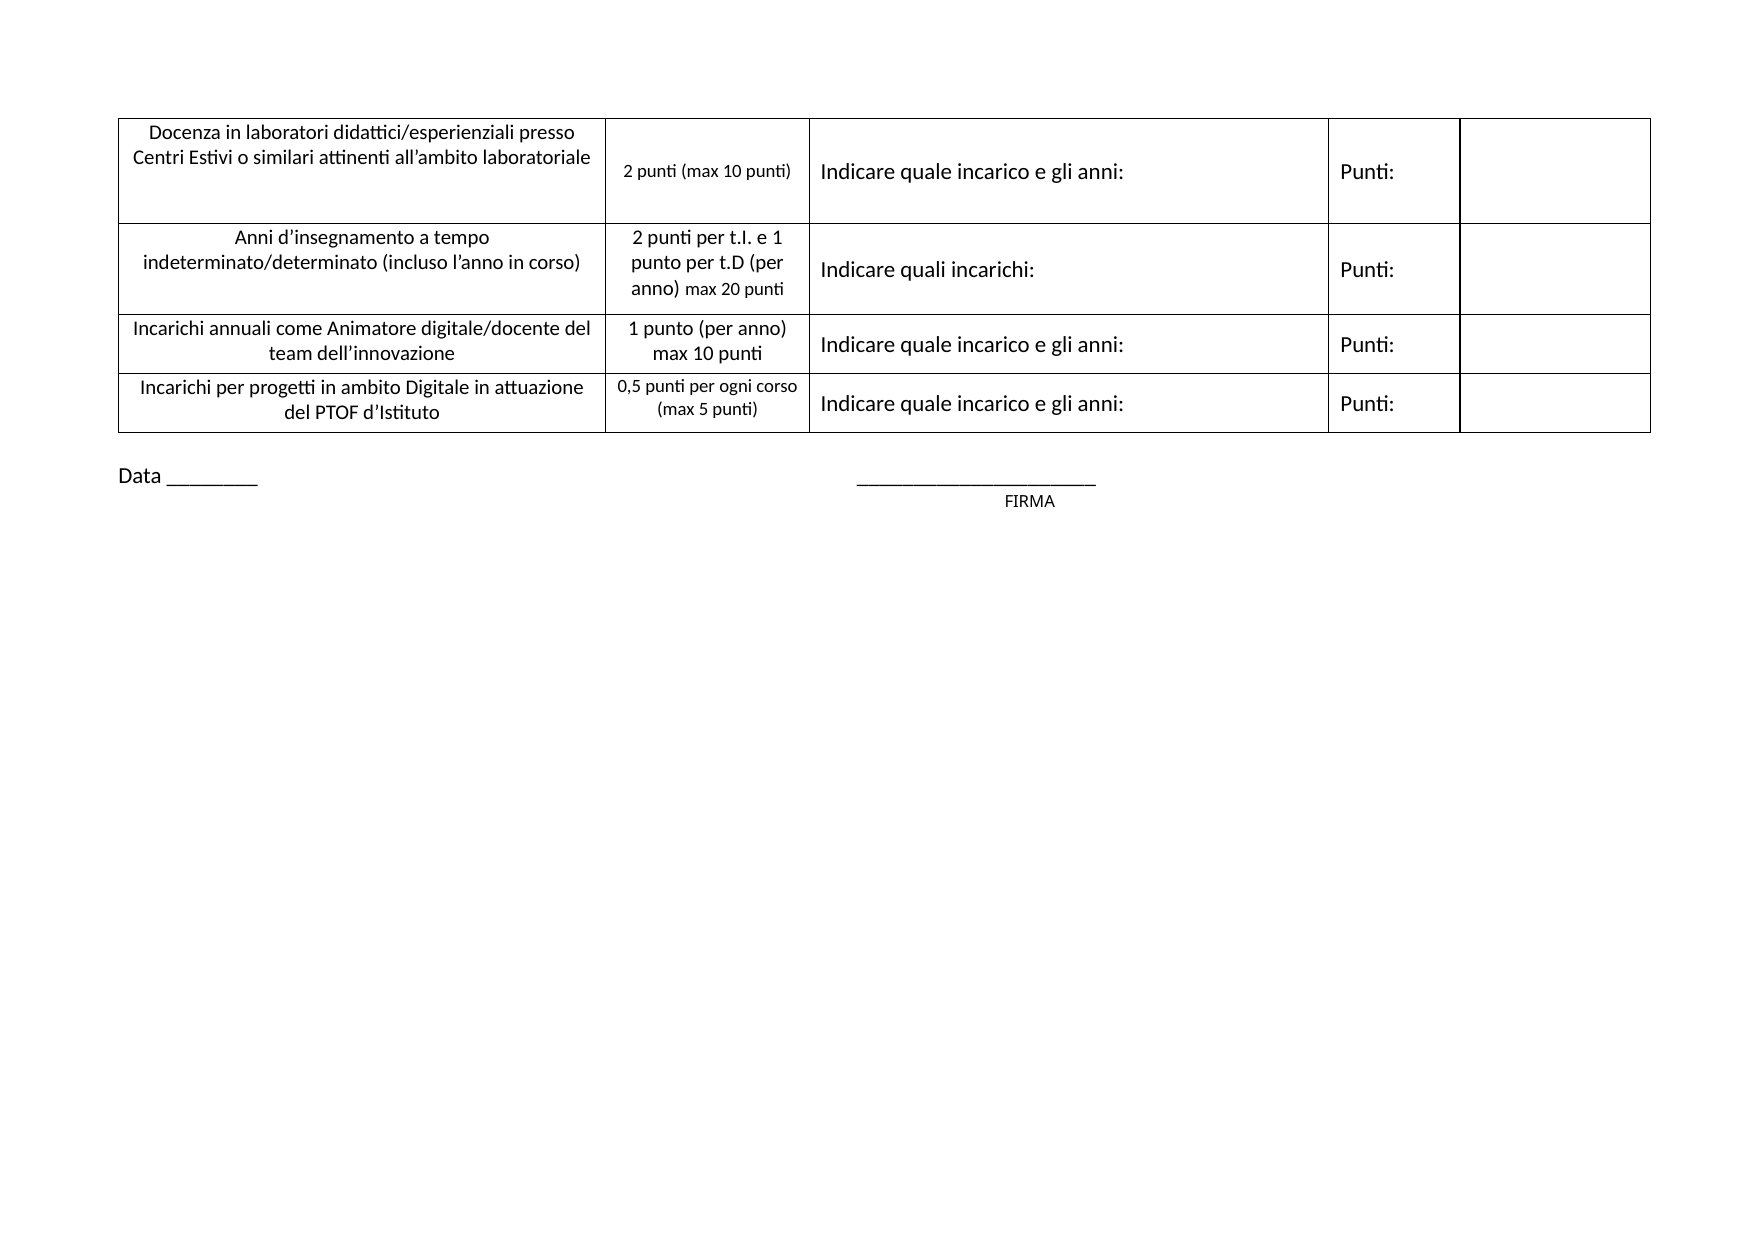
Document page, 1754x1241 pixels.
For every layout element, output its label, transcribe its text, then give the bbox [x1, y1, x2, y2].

text FIRMA [118, 489, 1636, 512]
table_cell Indicare quali incarichi: [810, 224, 1328, 314]
table_cell 1 punto (per anno) max 10 punti [606, 315, 809, 373]
table_cell Anni d’insegnamento a tempo indeterminato/determinato (incluso l’anno in corso) [119, 224, 605, 314]
table_cell Indicare quale incarico e gli anni: [810, 315, 1328, 373]
table_cell Docenza in laboratori didattici/esperienziali presso Centri Estivi o similari attinenti all’ambito laboratoriale [119, 119, 605, 223]
table_cell 2 punti (max 10 punti) [606, 119, 809, 223]
table_cell [1461, 119, 1650, 223]
table_cell Incarichi annuali come Animatore digitale/docente del team dell’innovazione [119, 315, 605, 373]
table_cell [1461, 374, 1650, 432]
table_cell [1461, 224, 1650, 314]
table_cell Punti: [1329, 315, 1459, 373]
table_cell 2 punti per t.I. e 1 punto per t.D (per anno) max 20 punti [606, 224, 809, 314]
table_cell Punti: [1329, 119, 1459, 223]
table_cell Incarichi per progetti in ambito Digitale in attuazione del PTOF d’Istituto [119, 374, 605, 432]
table_cell Punti: [1329, 224, 1459, 314]
table_cell Indicare quale incarico e gli anni: [810, 119, 1328, 223]
table_cell Indicare quale incarico e gli anni: [810, 374, 1328, 432]
text Data ________ _____________________ [118, 461, 1636, 489]
table_cell 0,5 punti per ogni corso (max 5 punti) [606, 374, 809, 432]
table_cell Punti: [1329, 374, 1459, 432]
table_cell [1461, 315, 1650, 373]
